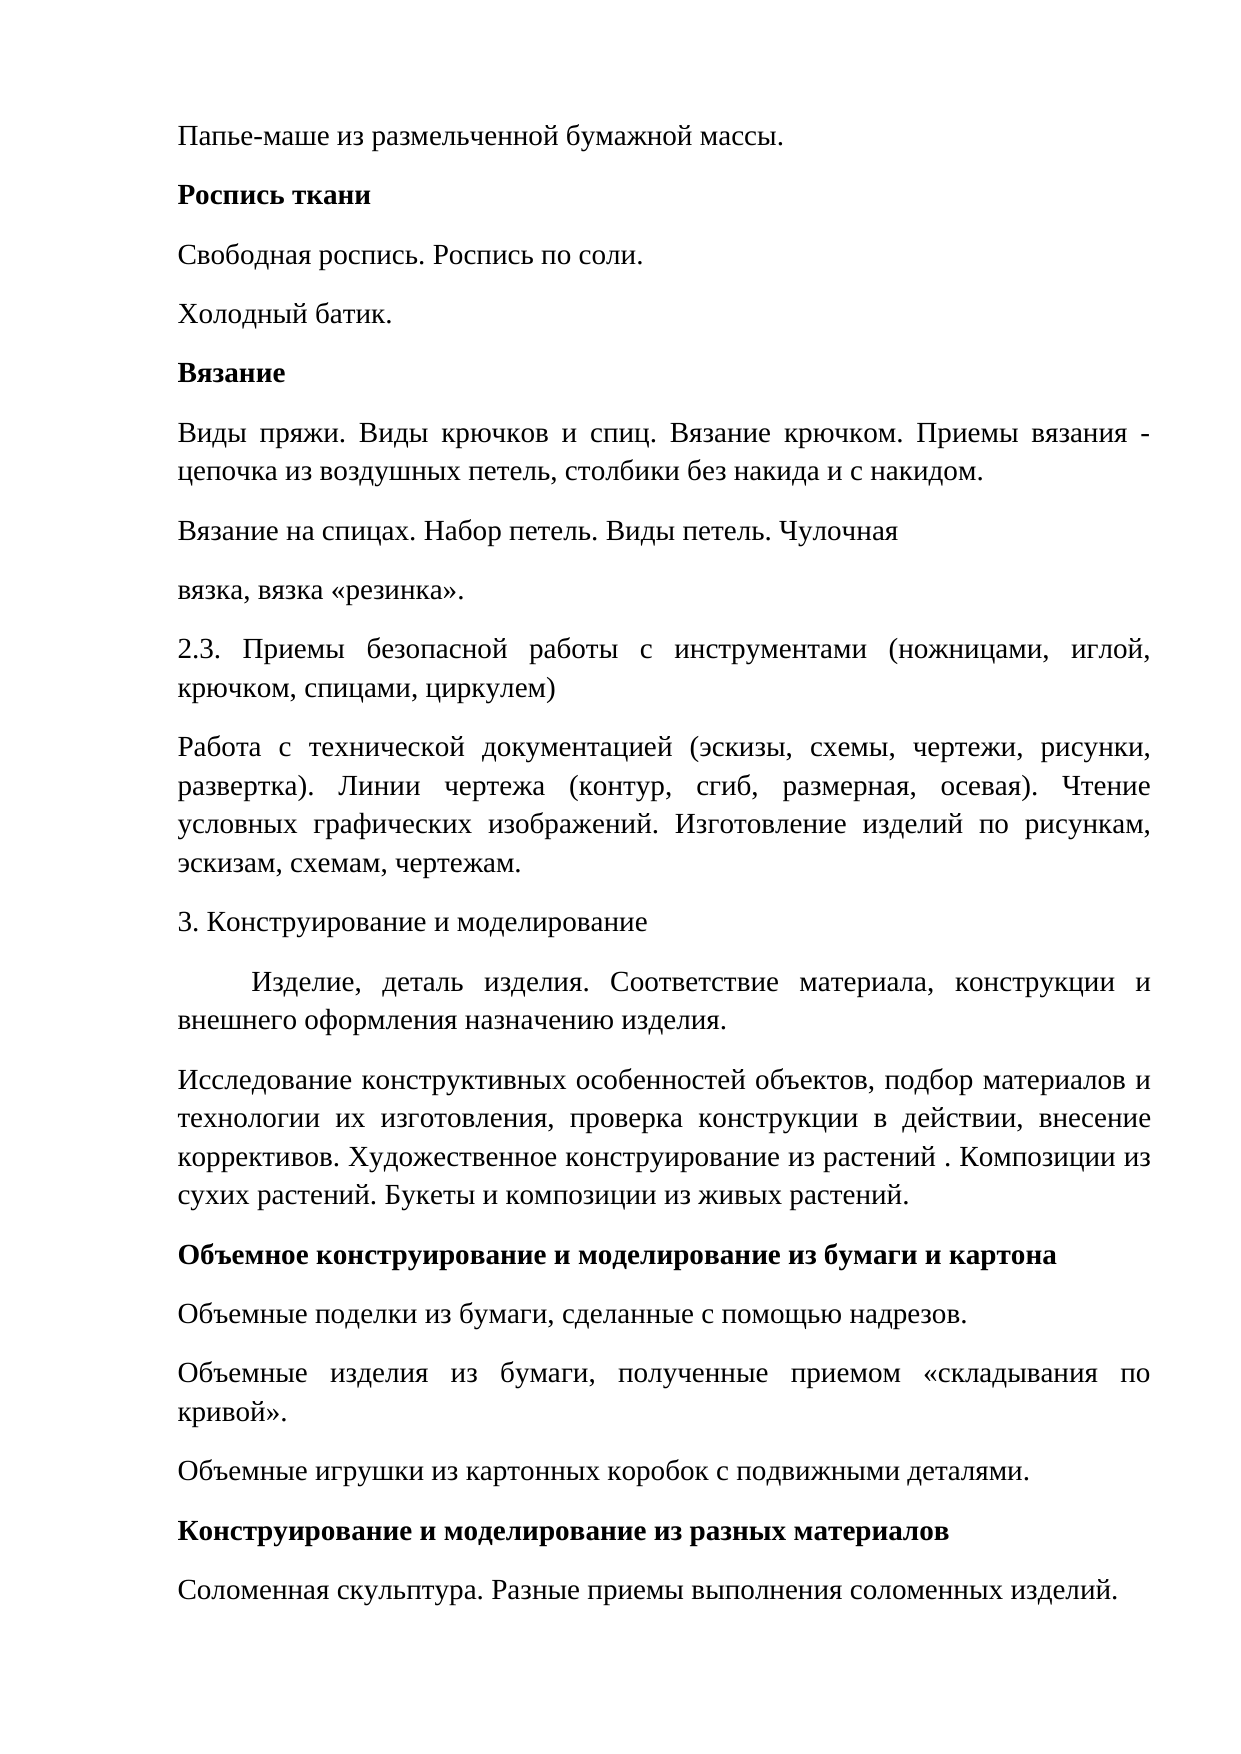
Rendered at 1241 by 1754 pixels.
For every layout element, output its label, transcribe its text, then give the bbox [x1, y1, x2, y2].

text 2.3. Приемы безопасной работы с инструментами (ножницами, иглой, крючком, спицами, циркулем) [177, 632, 1152, 704]
text 3. Конструирование и моделирование [177, 904, 1152, 938]
text Исследование конструктивных особенностей объектов, подбор материалов и технологии их изготовления, проверка конструкции в действии, внесение коррективов. Художественное конструирование из растений . Композиции из сухих растений. Букеты и композиции из живых растений. [177, 1062, 1152, 1211]
text Изделие, деталь изделия. Соответствие материала, конструкции и внешнего оформления назначению изделия. [177, 964, 1152, 1036]
text Вязание на спицах. Набор петель. Виды петель. Чулочная [177, 513, 1152, 546]
text Вязание [177, 356, 1152, 389]
text Холодный батик. [177, 296, 1152, 330]
text Объемные изделия из бумаги, полученные приемом «складывания по кривой». [177, 1356, 1152, 1428]
text вязка, вязка «резинка». [177, 572, 1152, 606]
text Объемное конструирование и моделирование из бумаги и картона [177, 1237, 1152, 1270]
text Роспись ткани [177, 177, 1152, 211]
text Свободная роспись. Роспись по соли. [177, 237, 1152, 270]
text Объемные игрушки из картонных коробок с подвижными деталями. [177, 1453, 1152, 1487]
text Виды пряжи. Виды крючков и спиц. Вязание крючком. Приемы вязания - цепочка из воздушных петель, столбики без накида и с накидом. [177, 415, 1152, 487]
text Папье-маше из размельченной бумажной массы. [177, 118, 1152, 152]
text Конструирование и моделирование из разных материалов [177, 1513, 1152, 1546]
text Объемные поделки из бумаги, сделанные с помощью надрезов. [177, 1296, 1152, 1330]
text Соломенная скульптура. Разные приемы выполнения соломенных изделий. [177, 1572, 1152, 1606]
text Работа с технической документацией (эскизы, схемы, чертежи, рисунки, развертка). Линии чертежа (контур, сгиб, размерная, осевая). Чтение условных графических изображений. Изготовление изделий по рисункам, эскизам, схемам, чертежам. [177, 729, 1152, 879]
